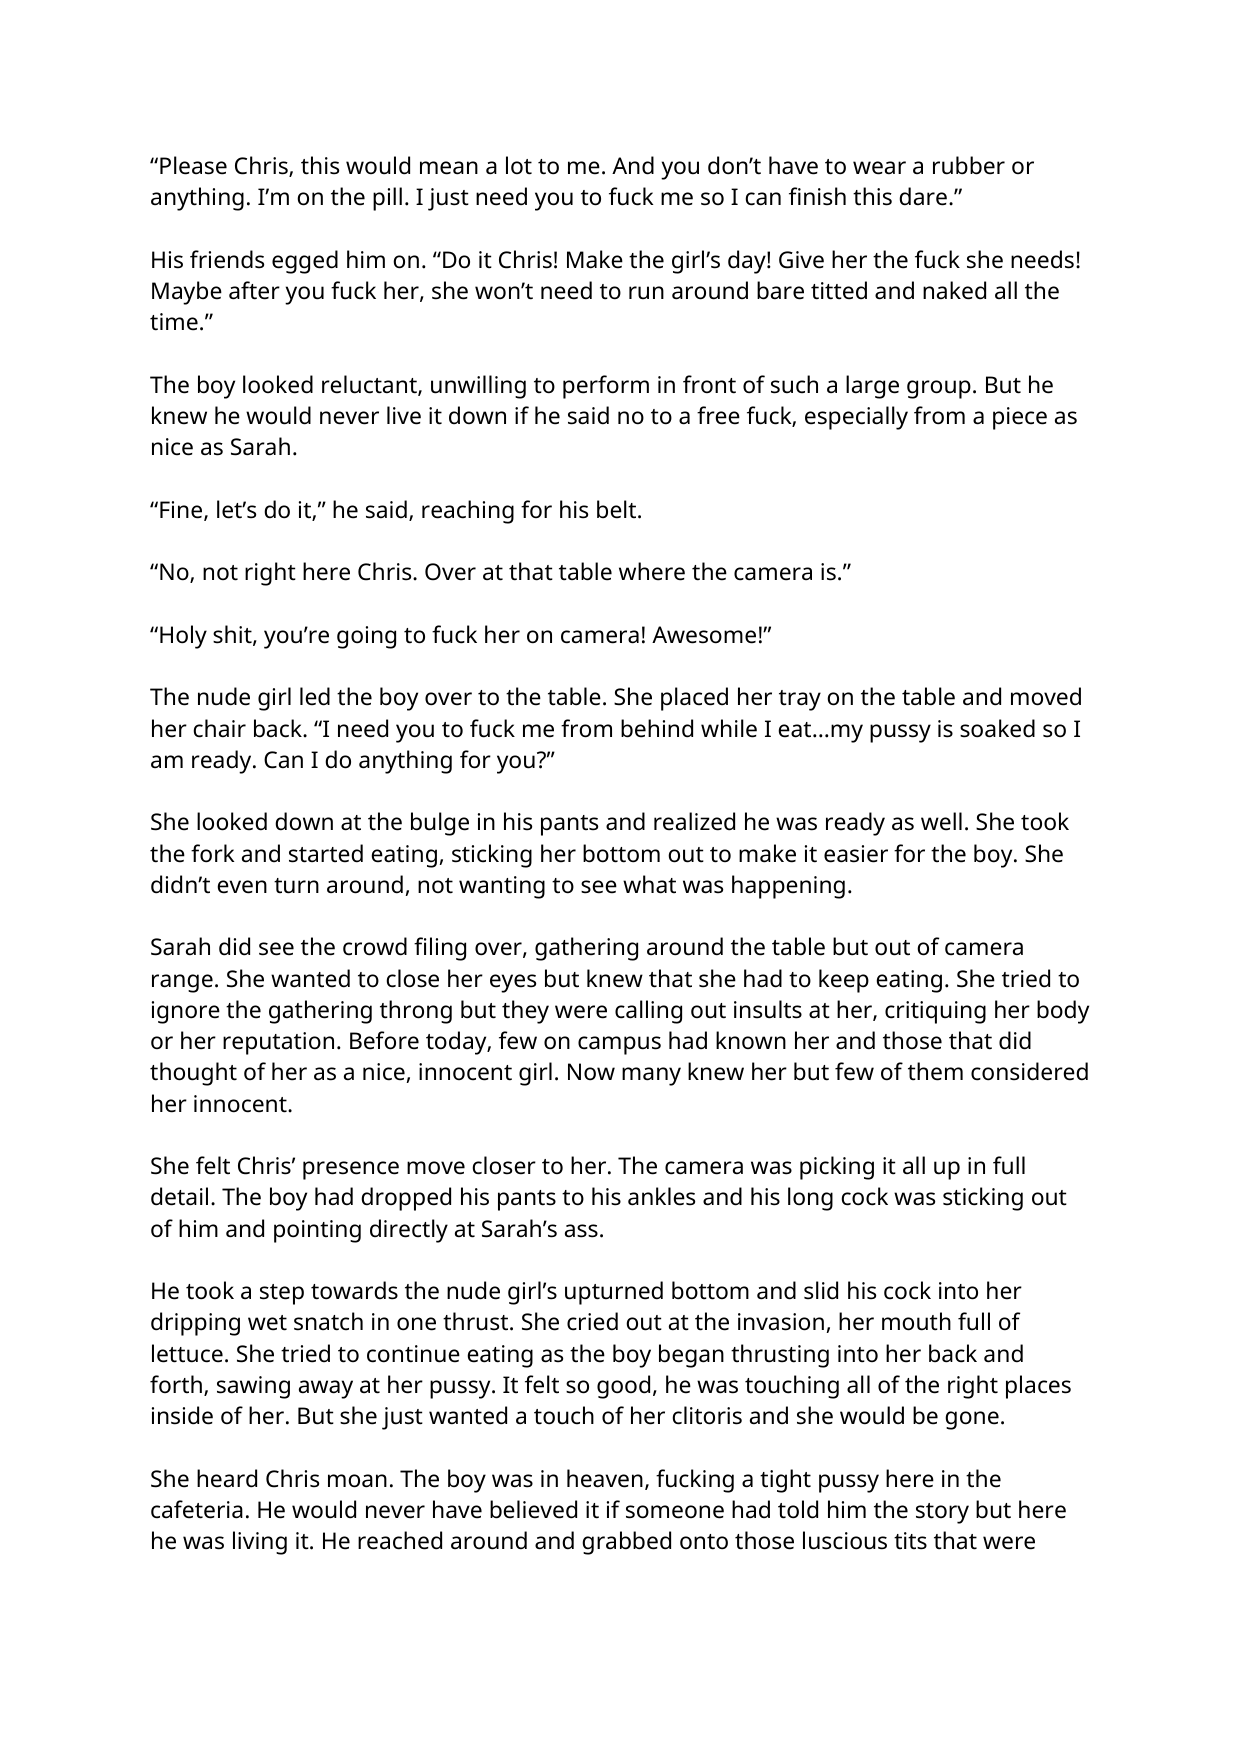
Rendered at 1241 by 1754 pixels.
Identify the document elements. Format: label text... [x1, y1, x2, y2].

text “Holy shit, you’re going to fuck her on camera! Awesome!” [150, 619, 1090, 650]
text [150, 1462, 1090, 1556]
text He took a step towards the nude girl’s upturned bottom and slid his cock into her dripping wet snatch in one thrust. She cried out at the invasion, her mouth full of lettuce. She tried to continue eating as the boy began thrusting into her back and forth, sawing away at her pussy. It felt so good, he was touching all of the right places inside of her. But she just wanted a touch of her clitoris and she would be gone. [150, 1275, 1090, 1431]
text “No, not right here Chris. Over at that table where the camera is.” [150, 556, 1090, 587]
text The nude girl led the boy over to the table. She placed her tray on the table and moved her chair back. “I need you to fuck me from behind while I eat…my pussy is soaked so I am ready. Can I do anything for you?” [150, 681, 1090, 775]
text She felt Chris’ presence move closer to her. The camera was picking it all up in full detail. The boy had dropped his pants to his ankles and his long cock was sticking out of him and pointing directly at Sarah’s ass. [150, 1150, 1090, 1244]
text Sarah did see the crowd filing over, gathering around the table but out of camera range. She wanted to close her eyes but knew that she had to keep eating. She tried to ignore the gathering throng but they were calling out insults at her, critiquing her body or her reputation. Before today, few on campus had known her and those that did thought of her as a nice, innocent girl. Now many knew her but few of them considered her innocent. [150, 931, 1090, 1119]
text She looked down at the bulge in his pants and realized he was ready as well. She took the fork and started eating, sticking her bottom out to make it easier for the boy. She didn’t even turn around, not wanting to see what was happening. [150, 806, 1090, 900]
text His friends egged him on. “Do it Chris! Make the girl’s day! Give her the fuck she needs! Maybe after you fuck her, she won’t need to run around bare titted and naked all the time.” [150, 244, 1090, 337]
text The boy looked reluctant, unwilling to perform in front of such a large group. But he knew he would never live it down if he said no to a free fuck, especially from a piece as nice as Sarah. [150, 369, 1090, 462]
text “Please Chris, this would mean a lot to me. And you don’t have to wear a rubber or anything. I’m on the pill. I just need you to fuck me so I can finish this dare.” [150, 150, 1090, 212]
text “Fine, let’s do it,” he said, reaching for his belt. [150, 494, 1090, 525]
